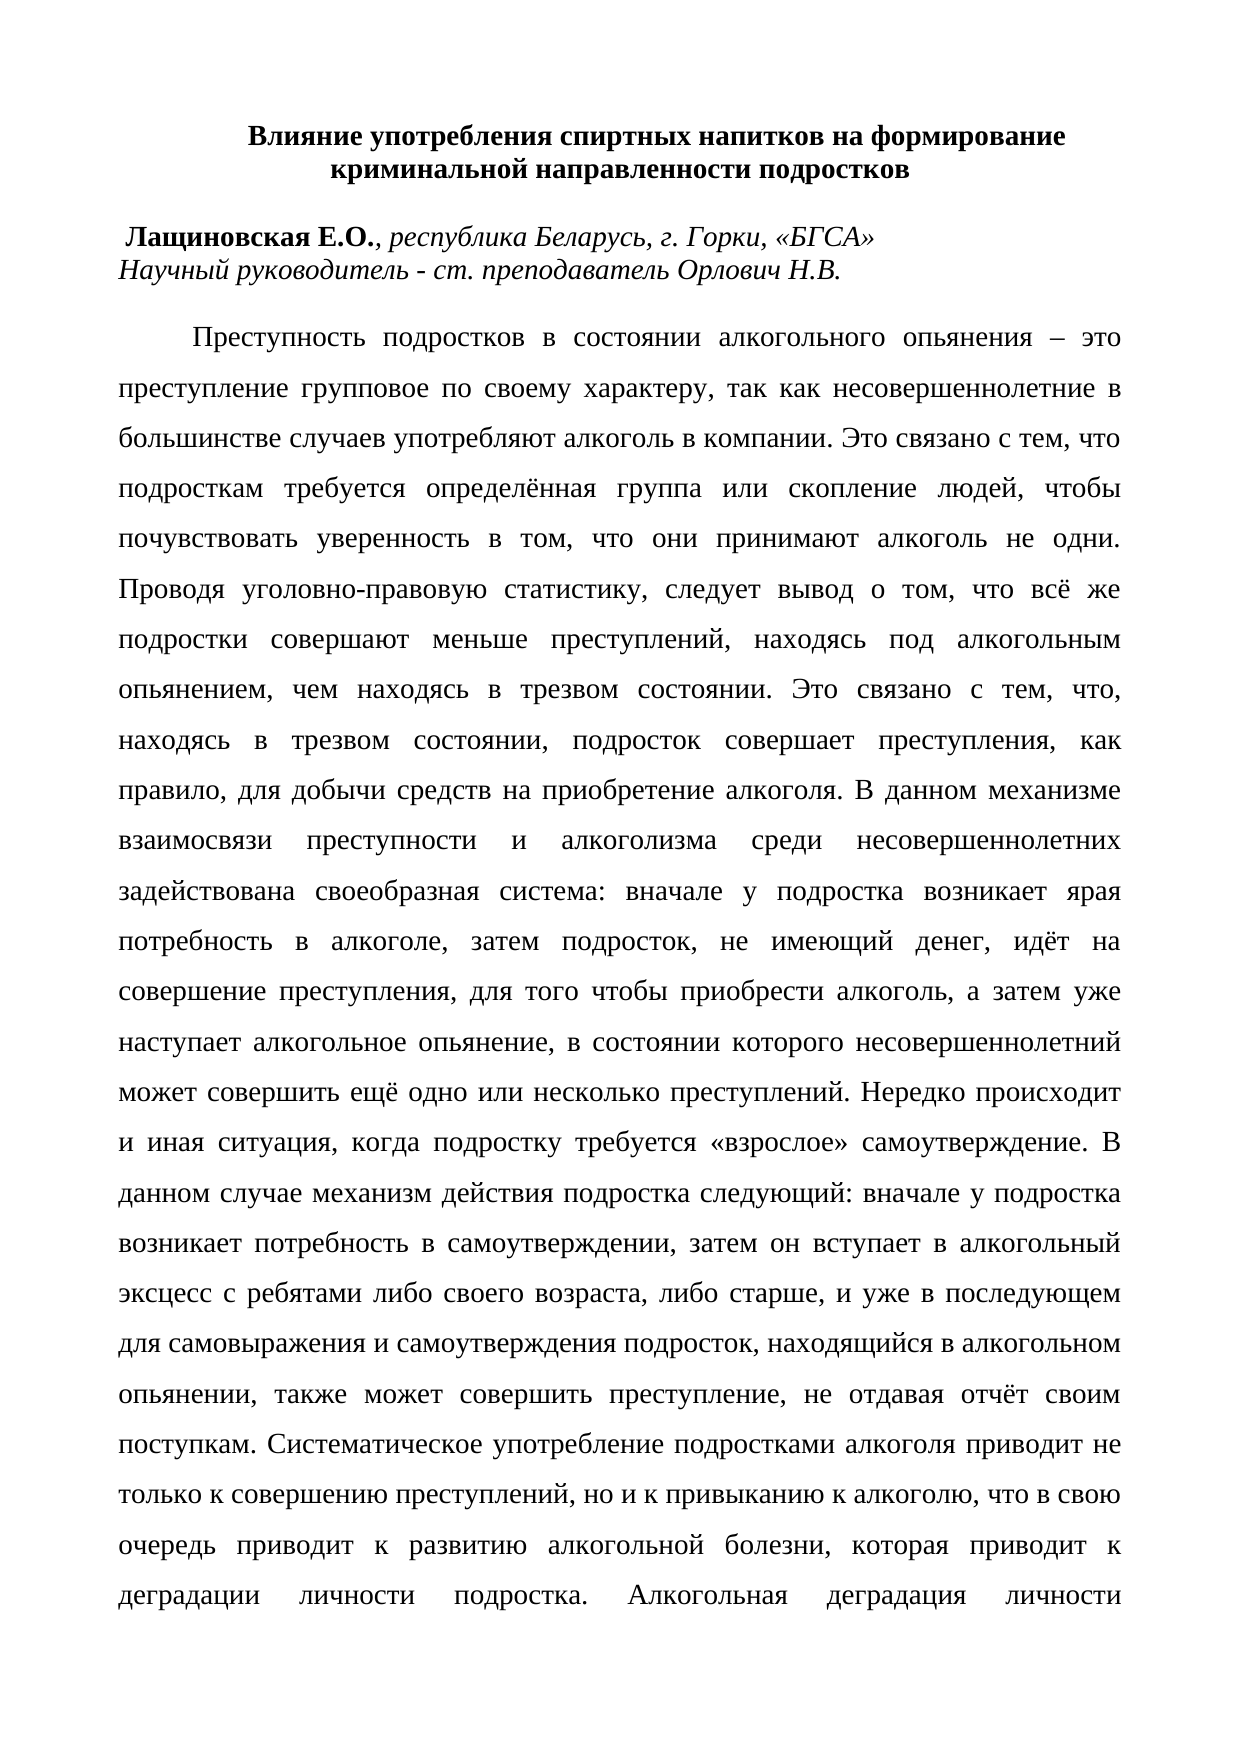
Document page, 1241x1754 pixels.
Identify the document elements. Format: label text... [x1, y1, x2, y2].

text Научный руководитель - ст. преподаватель Орлович Н.В. [118, 252, 1122, 286]
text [118, 319, 1122, 1611]
text Лащиновская Е.О., республика Беларусь, г. Горки, «БГСА» [118, 219, 1122, 252]
text Влияние употребления спиртных напитков на формирование криминальной направленности подростков [118, 118, 1122, 185]
